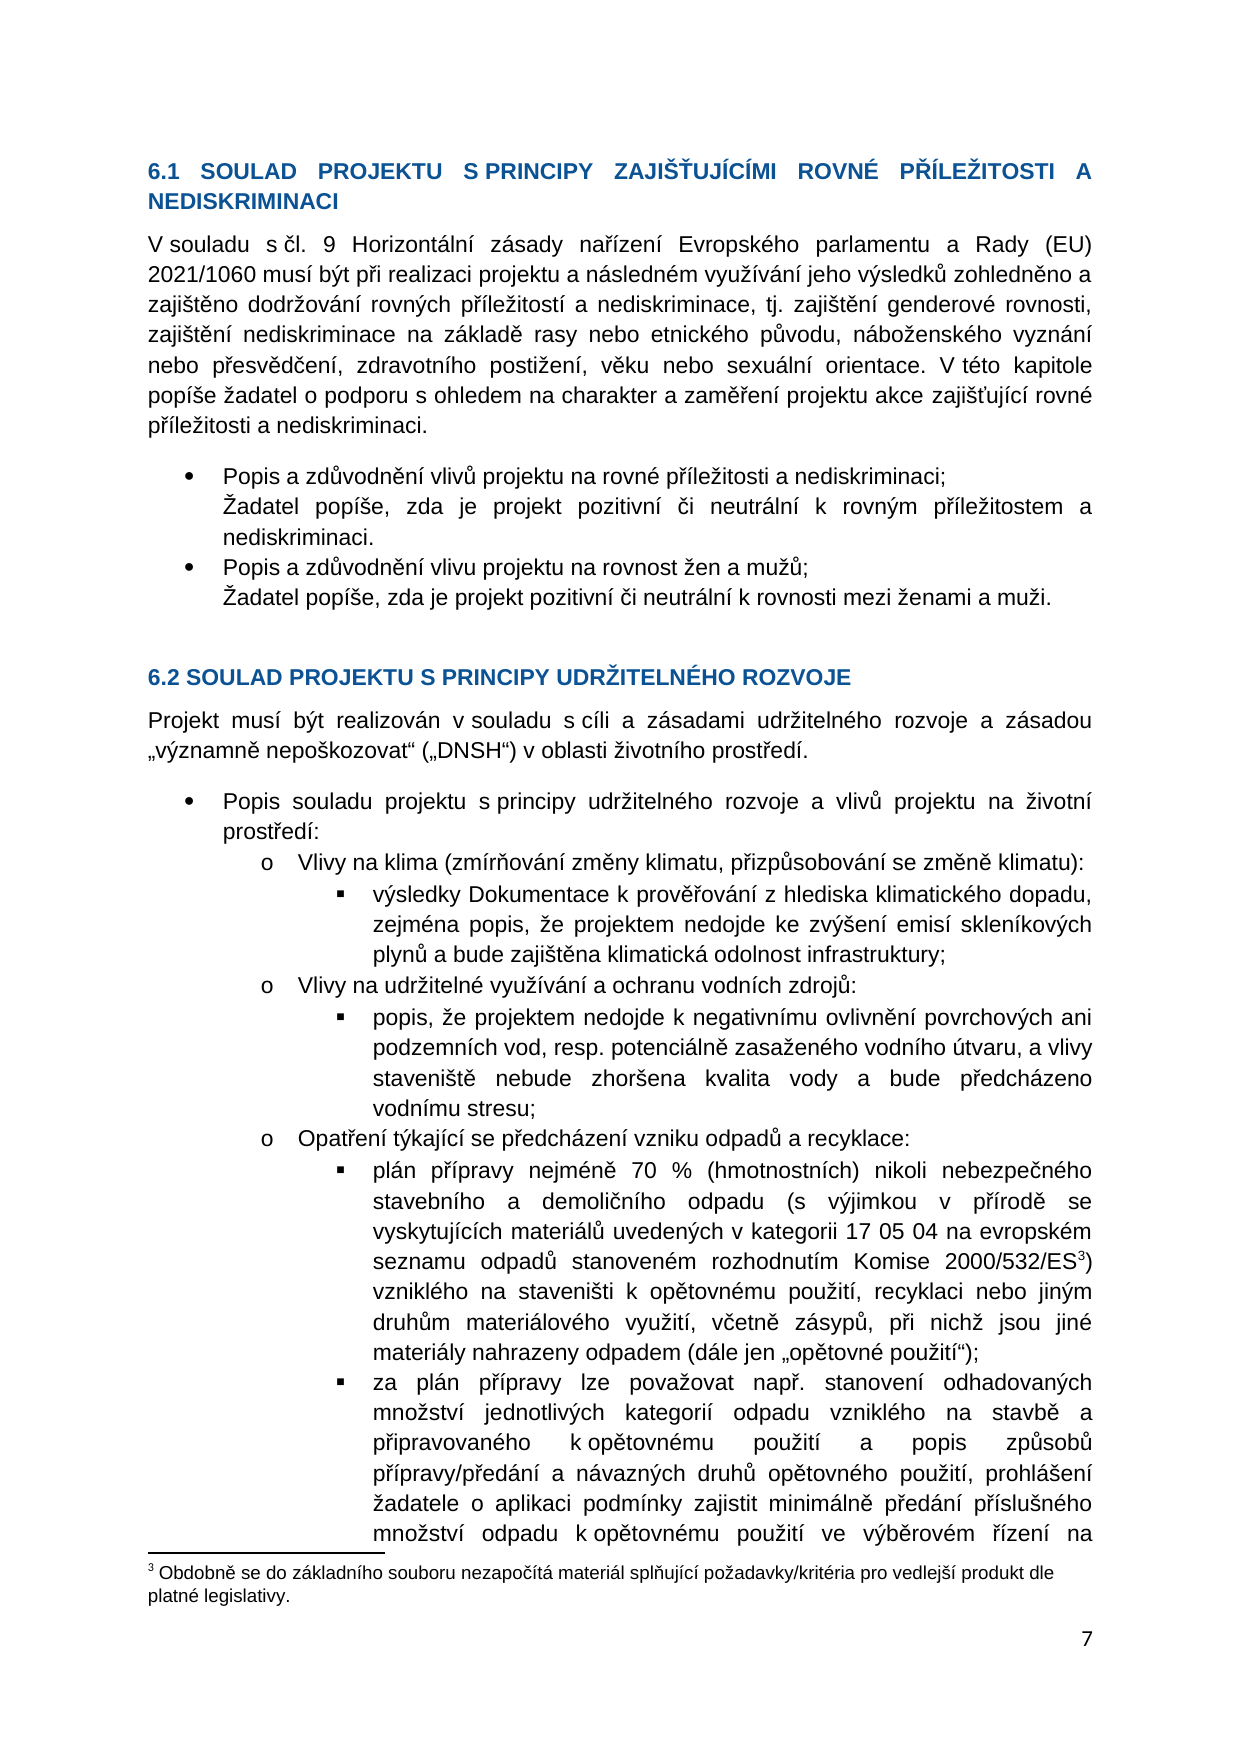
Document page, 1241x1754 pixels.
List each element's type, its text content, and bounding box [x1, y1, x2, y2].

list Popis souladu projektu s principy udržitelného rozvoje a vlivů projektu na životní prostředí: [185, 788, 1093, 844]
list Opatření týkající se předcházení vzniku odpadů a recyklace: [260, 1125, 1093, 1153]
list Popis a zdůvodnění vlivu projektu na rovnost žen a mužů; [185, 554, 1093, 580]
list Žadatel popíše, zda je projekt pozitivní či neutrální k rovnosti mezi ženami a muži. [223, 584, 1093, 610]
list plán přípravy nejméně 70 % (hmotnostních) nikoli nebezpečného stavebního a demoličního odpadu (s výjimkou v přírodě se vyskytujících materiálů uvedených v kategorii 17 05 04 na evropském seznamu odpadů stanoveném rozhodnutím Komise 2000/532/ES) vzniklého na staveništi k opětovnému použití, recyklaci nebo jiným druhům materiálového využití, včetně zásypů, při nichž jsou jiné materiály nahrazeny odpadem (dále jen „opětovné použití“); [335, 1157, 1093, 1365]
list Vlivy na klima (zmírňování změny klimatu, přizpůsobování se změně klimatu): [260, 848, 1093, 877]
list výsledky Dokumentace k prověřování z hlediska klimatického dopadu, zejména popis, že projektem nedojde ke zvýšení emisí skleníkových plynů a bude zajištěna klimatická odolnost infrastruktury; [335, 881, 1093, 968]
subtitle 6.1 Soulad projektu s principy zajišťujícími rovné příležitosti a nediskriminaci [148, 158, 1093, 214]
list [335, 1369, 1093, 1546]
subtitle 6.2 Soulad projektu s principy udržitelného rozvoje [148, 664, 1093, 690]
text Projekt musí být realizován v souladu s cíli a zásadami udržitelného rozvoje a zásadou „významně nepoškozovat“ („DNSH“) v oblasti životního prostředí. [148, 707, 1093, 763]
list Vlivy na udržitelné využívání a ochranu vodních zdrojů: [260, 972, 1093, 1000]
list Žadatel popíše, zda je projekt pozitivní či neutrální k rovným příležitostem a nediskriminaci. [223, 493, 1093, 550]
list popis, že projektem nedojde k negativnímu ovlivnění povrchových ani podzemních vod, resp. potenciálně zasaženého vodního útvaru, a vlivy staveniště nebude zhoršena kvalita vody a bude předcházeno vodnímu stresu; [335, 1004, 1093, 1121]
text V souladu s čl. 9 Horizontální zásady nařízení Evropského parlamentu a Rady (EU) 2021/1060 musí být při realizaci projektu a následném využívání jeho výsledků zohledněno a zajištěno dodržování rovných příležitostí a nediskriminace, tj. zajištění genderové rovnosti, zajištění nediskriminace na základě rasy nebo etnického původu, náboženského vyznání nebo přesvědčení, zdravotního postižení, věku nebo sexuální orientace. V této kapitole popíše žadatel o podporu s ohledem na charakter a zaměření projektu akce zajišťující rovné příležitosti a nediskriminaci. [148, 231, 1093, 438]
list Popis a zdůvodnění vlivů projektu na rovné příležitosti a nediskriminaci; [185, 463, 1093, 489]
